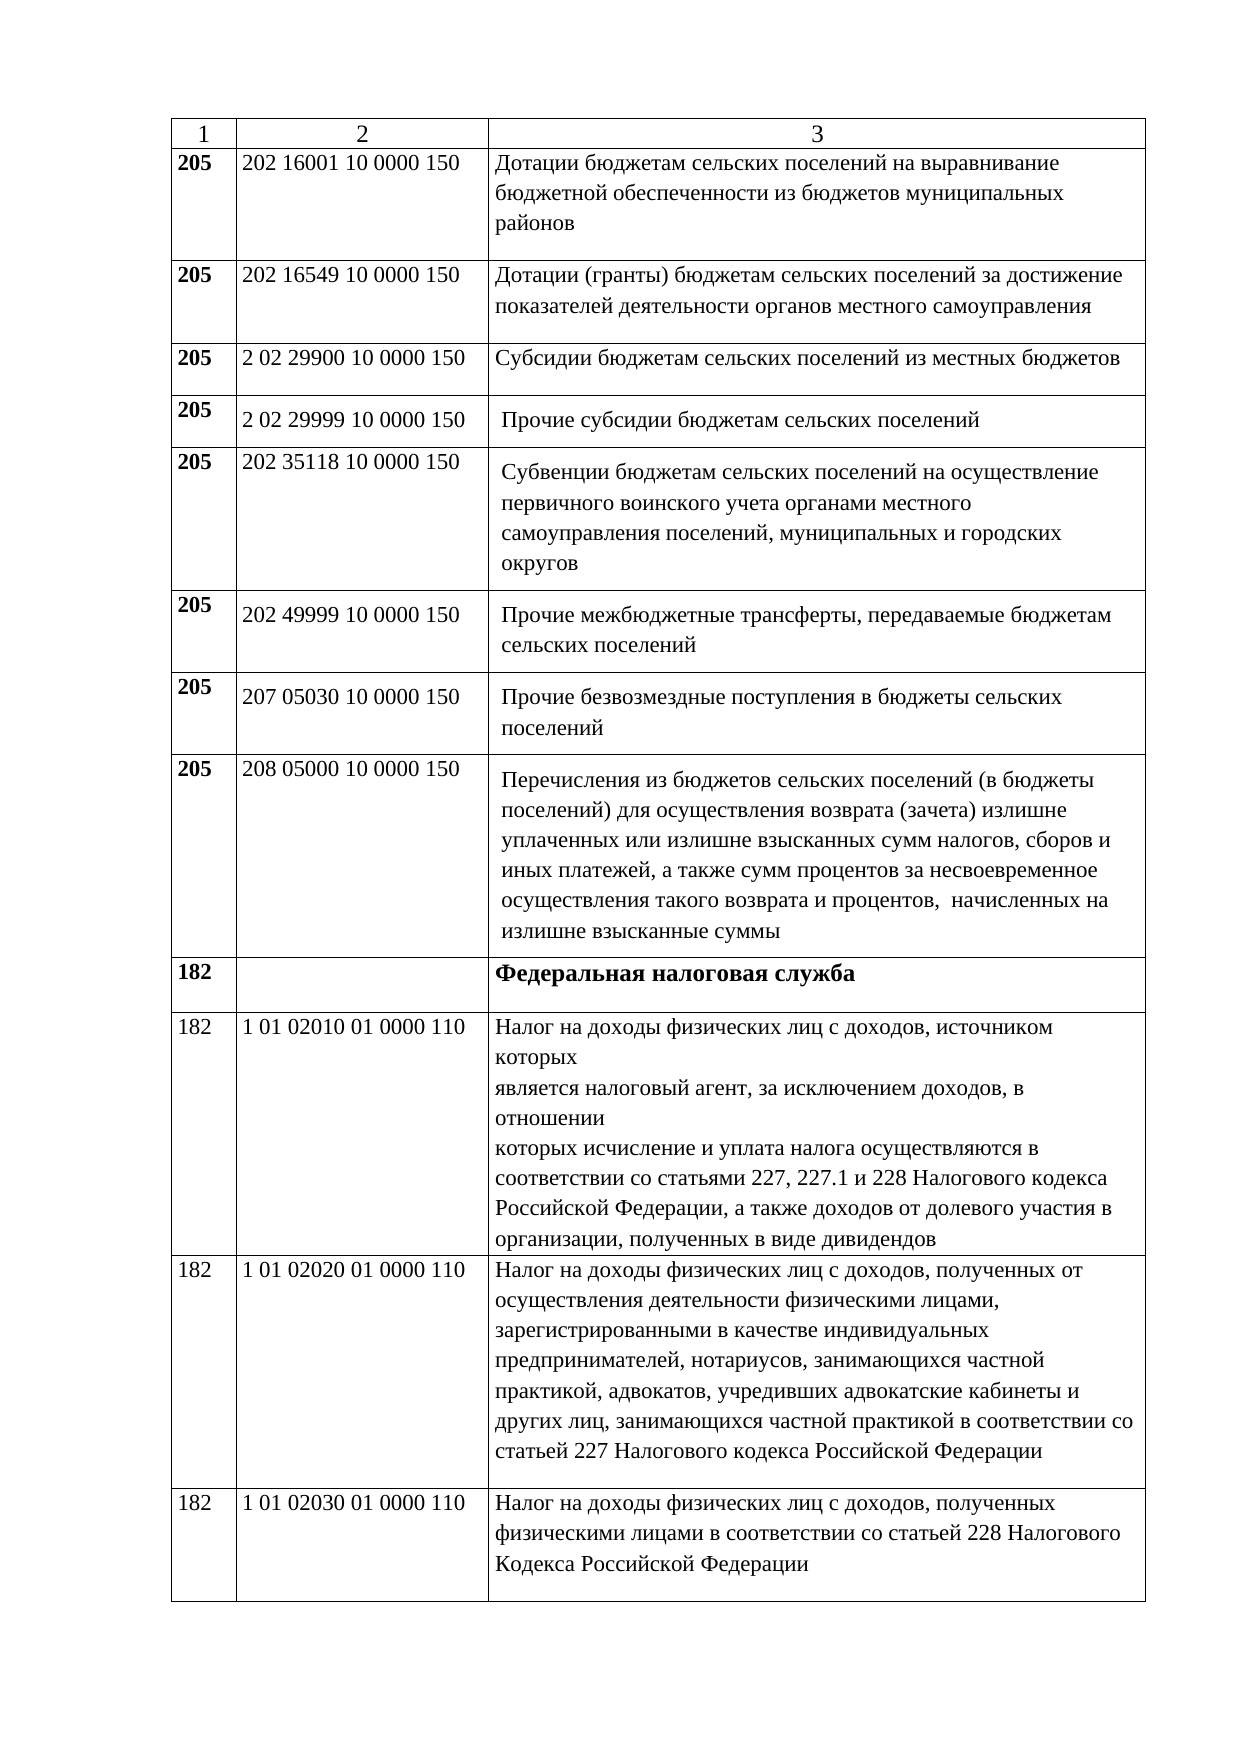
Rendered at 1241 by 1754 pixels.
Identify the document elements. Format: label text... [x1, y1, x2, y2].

table_cell Налог на доходы физических лиц с доходов, полученных физическими лицами в соответствии со статьей 228 Налогового Кодекса Российской Федерации [489, 1489, 1145, 1601]
table_header 2 [237, 119, 488, 148]
table_cell Налог на доходы физических лиц с доходов, источником которых является налоговый агент, за исключением доходов, в отношении которых исчисление и уплата налога осуществляются в соответствии со статьями 227, 227.1 и 228 Налогового кодекса Российской Федерации, а также доходов от долевого участия в организации, полученных в виде дивидендов [489, 1013, 1145, 1255]
table_cell 1 01 02030 01 0000 110 [237, 1489, 488, 1601]
table_cell Федеральная налоговая служба [489, 958, 1145, 1012]
table_cell 202 16549 10 0000 150 [237, 261, 488, 343]
table_cell Перечисления из бюджетов сельских поселений (в бюджеты поселений) для осуществления возврата (зачета) излишне уплаченных или излишне взысканных сумм налогов, сборов и иных платежей, а также сумм процентов за несвоевременное осуществления такого возврата и процентов, начисленных на излишне взысканные суммы [489, 755, 1145, 957]
table_cell Дотации бюджетам сельских поселений на выравнивание бюджетной обеспеченности из бюджетов муниципальных районов [489, 149, 1145, 260]
table_cell Дотации (гранты) бюджетам сельских поселений за достижение показателей деятельности органов местного самоуправления [489, 261, 1145, 343]
table_cell Налог на доходы физических лиц с доходов, полученных от осуществления деятельности физическими лицами, зарегистрированными в качестве индивидуальных предпринимателей, нотариусов, занимающихся частной практикой, адвокатов, учредивших адвокатские кабинеты и других лиц, занимающихся частной практикой в соответствии со статьей 227 Налогового кодекса Российской Федерации [489, 1256, 1145, 1488]
table_cell 182 [172, 1489, 236, 1601]
table_cell 202 49999 10 0000 150 [237, 591, 488, 672]
table_cell 202 35118 10 0000 150 [237, 448, 488, 589]
table_header 3 [489, 119, 1145, 148]
table_cell 205 [172, 344, 236, 395]
table_cell 182 [172, 1013, 236, 1255]
table_cell 205 [172, 261, 236, 343]
table_cell 208 05000 10 0000 150 [237, 755, 488, 957]
table_cell 2 02 29999 10 0000 150 [237, 396, 488, 447]
table_cell 2 02 29900 10 0000 150 [237, 344, 488, 395]
table_cell 1 01 02020 01 0000 110 [237, 1256, 488, 1488]
table_cell 205 [172, 673, 236, 754]
table_cell Субвенции бюджетам сельских поселений на осуществление первичного воинского учета органами местного самоуправления поселений, муниципальных и городских округов [489, 448, 1145, 589]
table_cell 182 [172, 958, 236, 1012]
table_cell 207 05030 10 0000 150 [237, 673, 488, 754]
table_cell 205 [172, 755, 236, 957]
table_cell 205 [172, 396, 236, 447]
table_cell 182 [172, 1256, 236, 1488]
table_cell Прочие субсидии бюджетам сельских поселений [489, 396, 1145, 447]
table_cell 205 [172, 448, 236, 589]
table_cell Прочие межбюджетные трансферты, передаваемые бюджетам сельских поселений [489, 591, 1145, 672]
table_cell [237, 958, 488, 1012]
table_cell 1 01 02010 01 0000 110 [237, 1013, 488, 1255]
table_cell 205 [172, 149, 236, 260]
table_cell Прочие безвозмездные поступления в бюджеты сельских поселений [489, 673, 1145, 754]
table_cell Субсидии бюджетам сельских поселений из местных бюджетов [489, 344, 1145, 395]
table_header 1 [172, 119, 236, 148]
table_cell 205 [172, 591, 236, 672]
table_cell 202 16001 10 0000 150 [237, 149, 488, 260]
